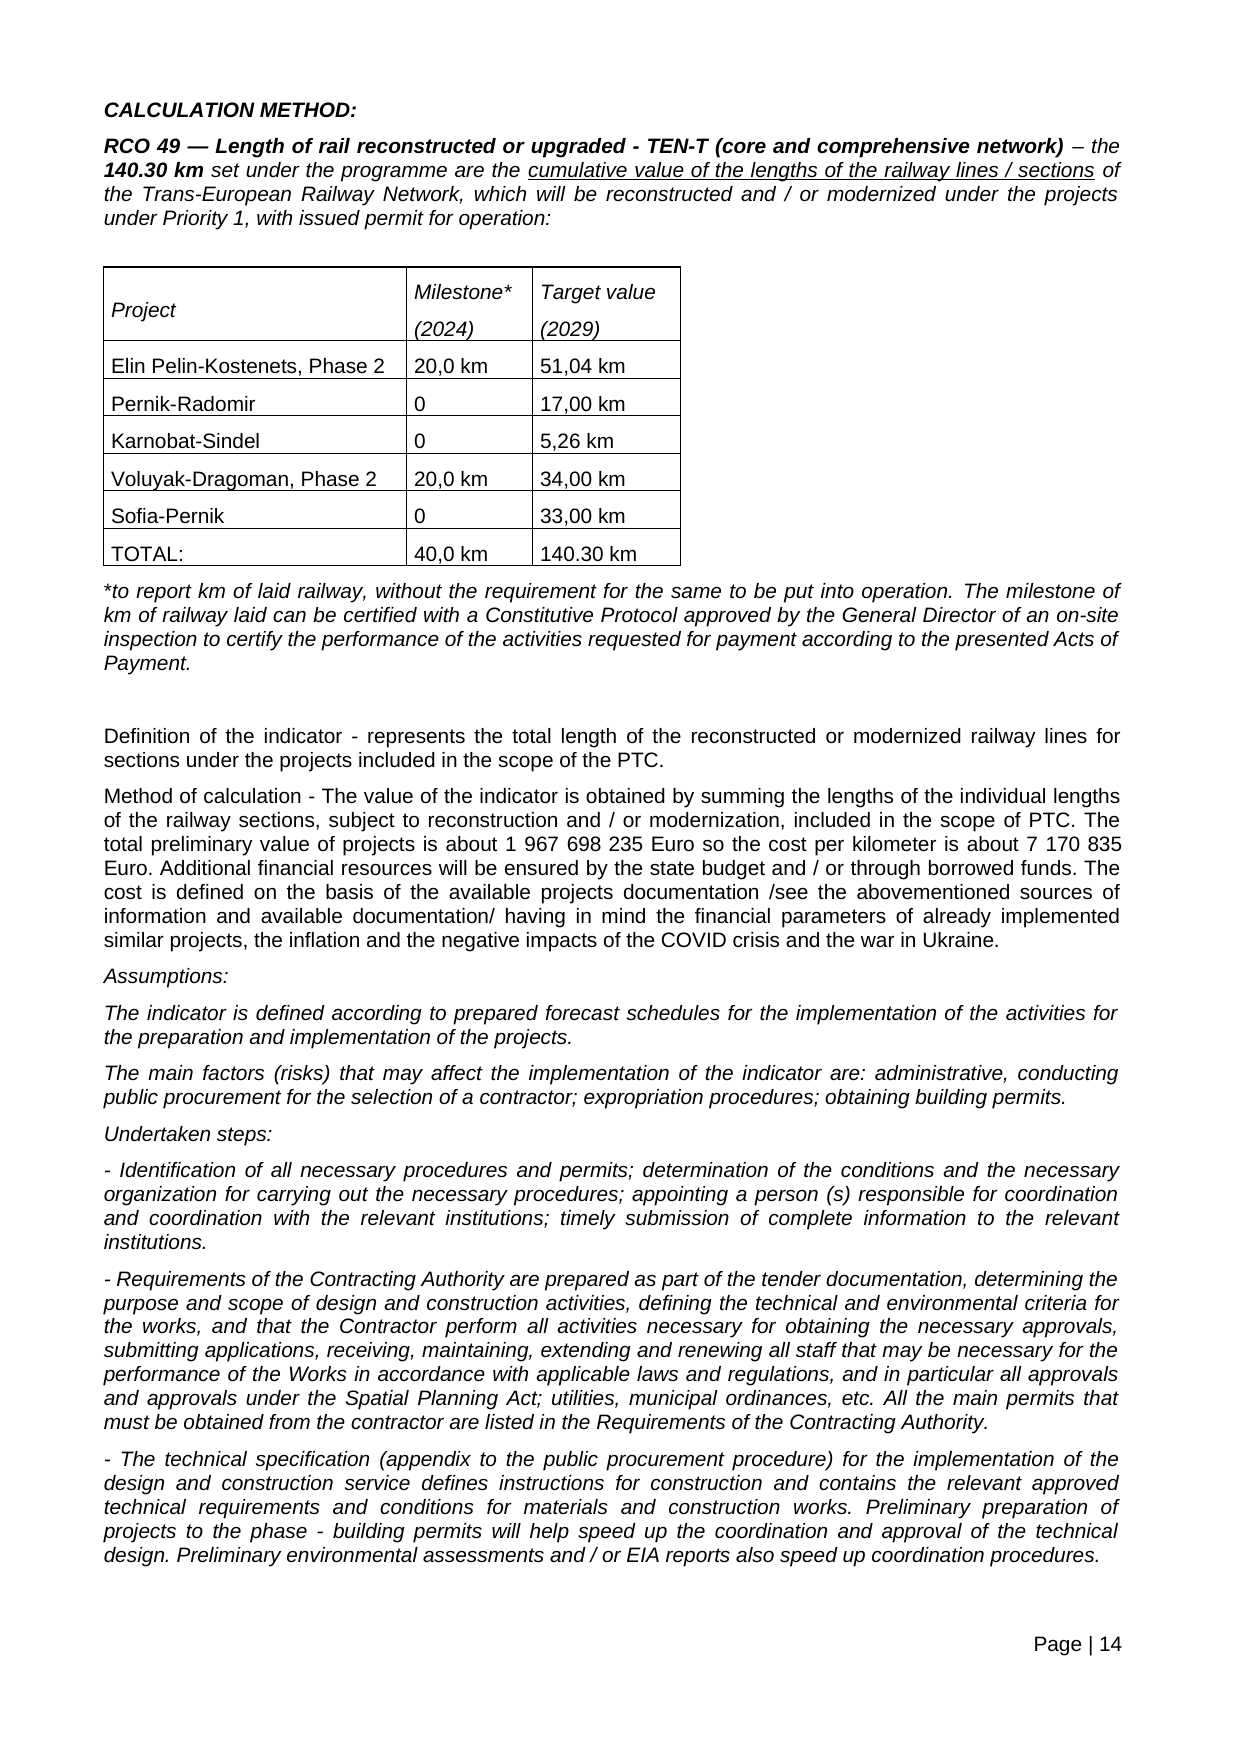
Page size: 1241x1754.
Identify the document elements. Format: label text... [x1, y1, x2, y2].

table_cell 34,00 km [533, 454, 680, 490]
text Undertaken steps: [103, 1122, 1122, 1146]
table_header Milestone* (2024) [407, 268, 532, 340]
table_cell Karnobat-Sindel [104, 416, 406, 453]
text - Requirements of the Contracting Authority are prepared as part of the tender documentation, determining the purpose and scope of design and construction activities, defining the technical and environmental criteria for the works, and that the Contractor perform all activities necessary for obtaining the necessary approvals, submitting applications, receiving, maintaining, extending and renewing all staff that may be necessary for the performance of the Works in accordance with applicable laws and regulations, and in particular all approvals and approvals under the Spatial Planning Act; utilities, municipal ordinances, etc. All the main permits that must be obtained from the contractor are listed in the Requirements of the Contracting Authority. [103, 1266, 1122, 1434]
table_cell 140.30 km [533, 529, 680, 565]
text Method of calculation - The value of the indicator is obtained by summing the lengths of the individual lengths of the railway sections, subject to reconstruction and / or modernization, included in the scope of PTC. The total preliminary value of projects is about 1 967 698 235 Euro so the cost per kilometer is about 7 170 835 Euro. Additional financial resources will be ensured by the state budget and / or through borrowed funds. The cost is defined on the basis of the available projects documentation /see the abovementioned sources of information and available documentation/ having in mind the financial parameters of already implemented similar projects, the inflation and the negative impacts of the COVID crisis and the war in Ukraine. [103, 784, 1122, 952]
table_cell 40,0 km [407, 529, 532, 565]
table_header Project [104, 268, 406, 340]
table_cell Elin Pelin-Kostenets, Phase 2 [104, 341, 406, 378]
text - The technical specification (appendix to the public procurement procedure) for the implementation of the design and construction service defines instructions for construction and contains the relevant approved technical requirements and conditions for materials and construction works. Preliminary preparation of projects to the phase - building permits will help speed up the coordination and approval of the technical design. Preliminary environmental assessments and / or EIA reports also speed up coordination procedures. [103, 1447, 1122, 1566]
text *to report km of laid railway, without the requirement for the same to be put into operation. The milestone of km of railway laid can be certified with a Constitutive Protocol approved by the General Director of an on-site inspection to certify the performance of the activities requested for payment according to the presented Acts of Payment. [103, 579, 1122, 675]
table_cell TOTAL: [104, 529, 406, 565]
table_cell 20,0 km [407, 341, 532, 378]
table_cell 0 [407, 416, 532, 453]
text The main factors (risks) that may affect the implementation of the indicator are: administrative, conducting public procurement for the selection of a contractor; expropriation procedures; obtaining building permits. [103, 1061, 1122, 1109]
table_cell Pernik-Radomir [104, 379, 406, 415]
table_header Target value (2029) [533, 268, 680, 340]
text Definition of the indicator - represents the total length of the reconstructed or modernized railway lines for sections under the projects included in the scope of the PTC. [103, 724, 1122, 772]
table_cell 51,04 km [533, 341, 680, 378]
text RCO 49 — Length of rail reconstructed or upgraded - TEN-T (core and comprehensive network) – the 140.30 km set under the programme are the cumulative value of the lengths of the railway lines / sections of the Trans-European Railway Network, which will be reconstructed and / or modernized under the projects under Priority 1, with issued permit for operation: [103, 134, 1122, 230]
table_cell 33,00 km [533, 491, 680, 528]
table_cell Sofia-Pernik [104, 491, 406, 528]
table_cell 5,26 km [533, 416, 680, 453]
text Assumptions: [103, 964, 1122, 988]
table_cell 0 [407, 491, 532, 528]
table_cell 0 [407, 379, 532, 415]
table_cell 17,00 km [533, 379, 680, 415]
text - Identification of all necessary procedures and permits; determination of the conditions and the necessary organization for carrying out the necessary procedures; appointing a person (s) responsible for coordination and coordination with the relevant institutions; timely submission of complete information to the relevant institutions. [103, 1158, 1122, 1254]
table_cell Voluyak-Dragoman, Phase 2 [104, 454, 406, 490]
text CALCULATION METHOD: [103, 98, 1122, 122]
table_cell 20,0 km [407, 454, 532, 490]
text The indicator is defined according to prepared forecast schedules for the implementation of the activities for the preparation and implementation of the projects. [103, 1001, 1122, 1049]
